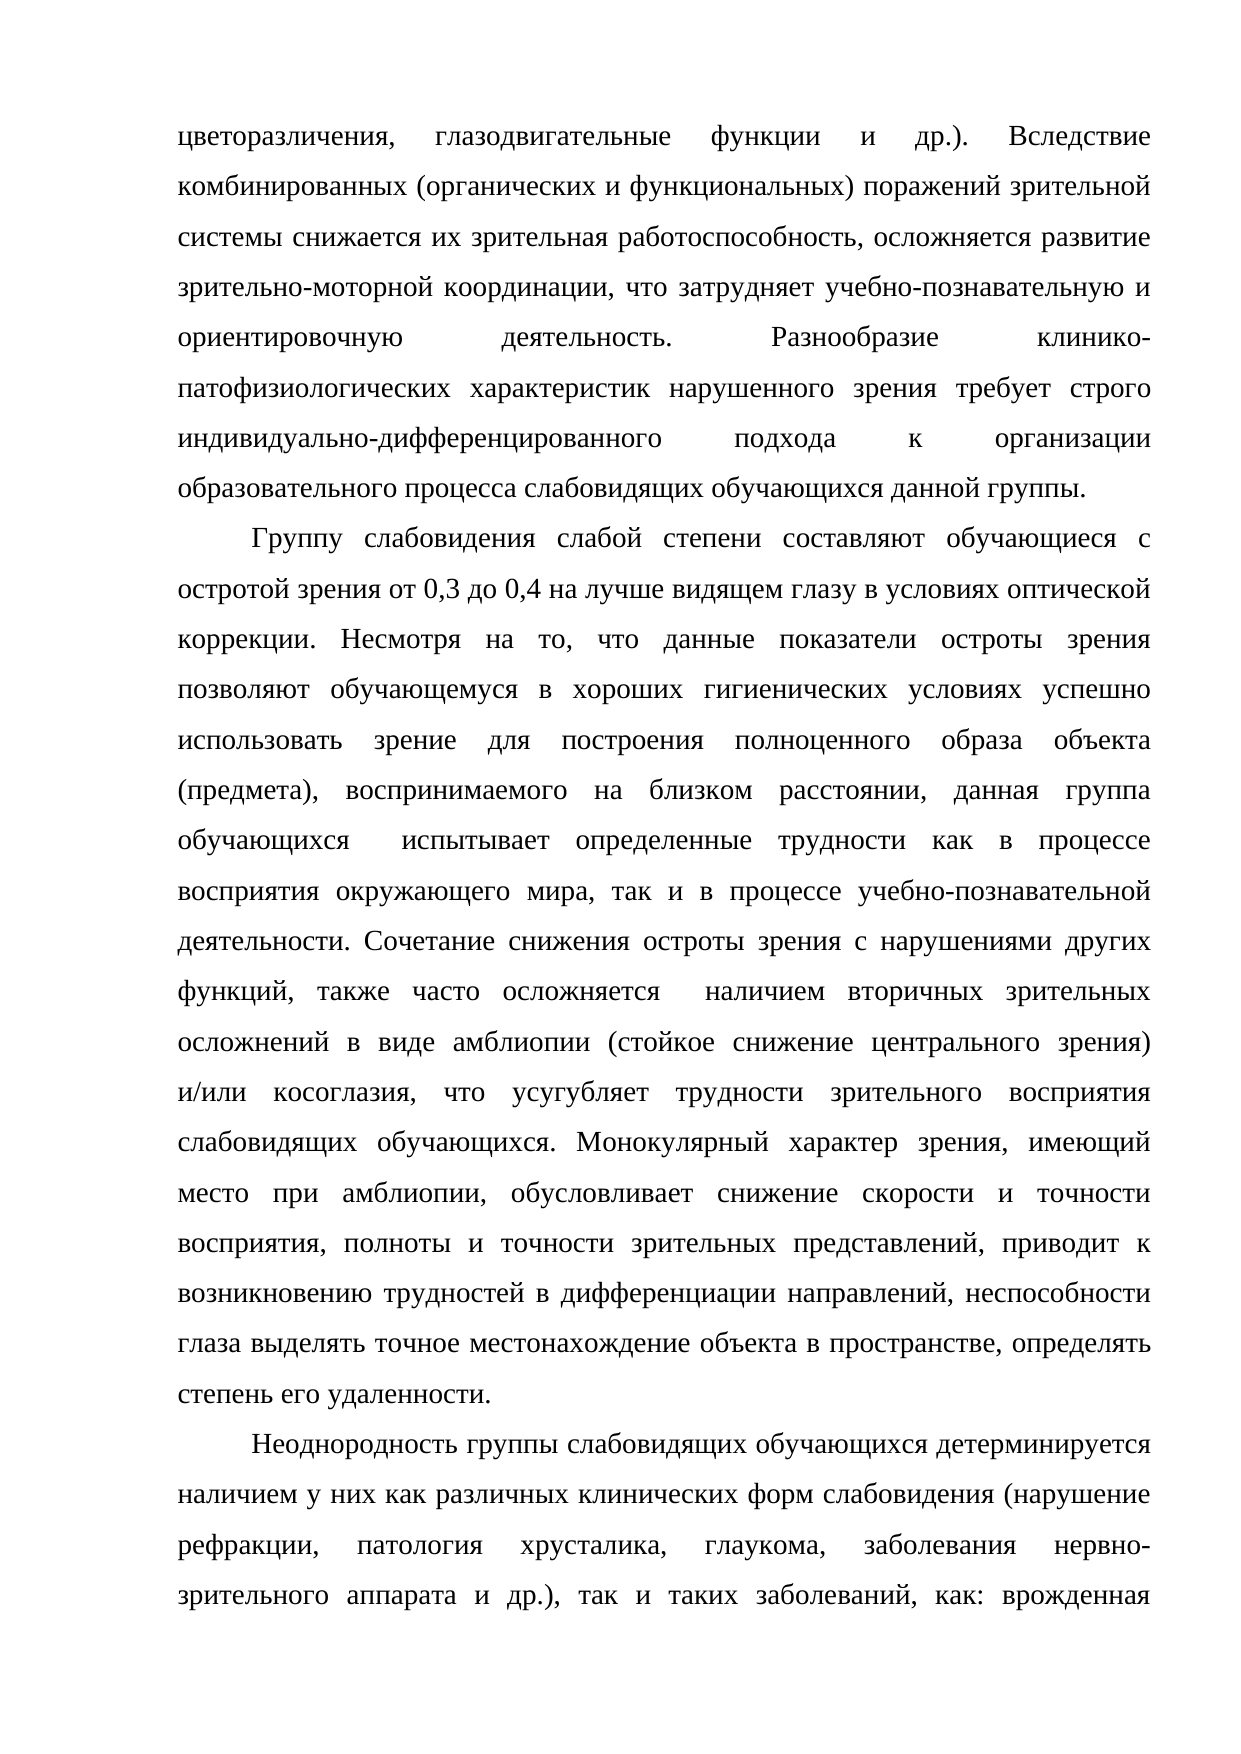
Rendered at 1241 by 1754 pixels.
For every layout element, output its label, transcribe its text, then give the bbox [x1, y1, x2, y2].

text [177, 118, 1152, 504]
text Группу слабовидения слабой степени составляют обучающиеся с остротой зрения от 0,3 до 0,4 на лучше видящем глазу в условиях оптической коррекции. Несмотря на то, что данные показатели остроты зрения позволяют обучающемуся в хороших гигиенических условиях успешно использовать зрение для построения полноценного образа объекта (предмета), воспринимаемого на близком расстоянии, данная группа обучающихся испытывает определенные трудности как в процессе восприятия окружающего мира, так и в процессе учебно-познавательной деятельности. Сочетание снижения остроты зрения с нарушениями других функций, также часто осложняется наличием вторичных зрительных осложнений в виде амблиопии (стойкое снижение центрального зрения) и/или косоглазия, что усугубляет трудности зрительного восприятия слабовидящих обучающихся. Монокулярный характер зрения, имеющий место при амблиопии, обусловливает снижение скорости и точности восприятия, полноты и точности зрительных представлений, приводит к возникновению трудностей в дифференциации направлений, неспособности глаза выделять точное местонахождение объекта в пространстве, определять степень его удаленности. [177, 521, 1152, 1409]
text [177, 1426, 1152, 1611]
